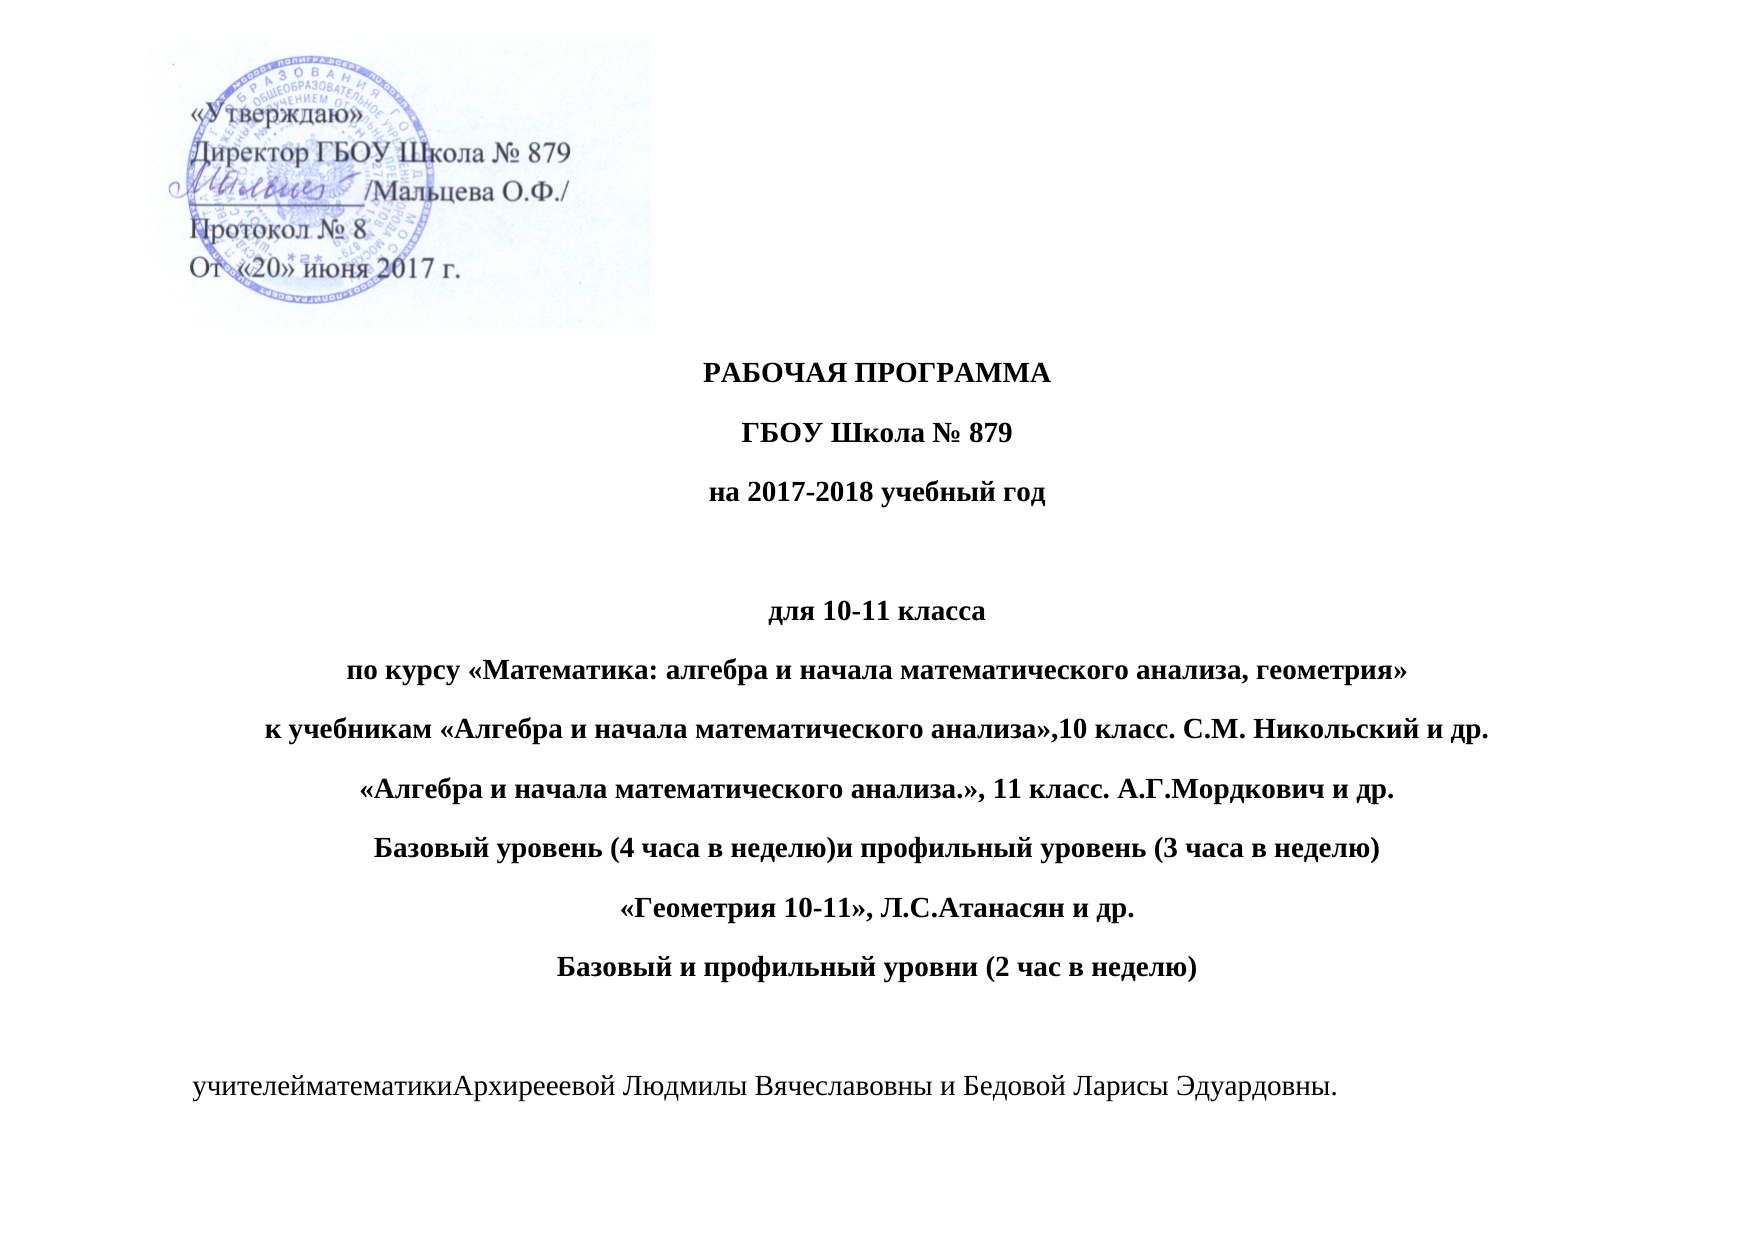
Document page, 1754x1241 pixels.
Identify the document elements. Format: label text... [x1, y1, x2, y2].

text на 2017-2018 учебный год [118, 474, 1636, 508]
text «Алгебра и начала математического анализа.», 11 класс. А.Г.Мордкович и др. [118, 771, 1636, 804]
text для 10-11 класса [118, 593, 1636, 626]
text ГБОУ Школа № 879 [118, 415, 1636, 448]
text Базовый и профильный уровни (2 час в неделю) [118, 949, 1636, 983]
text РАБОЧАЯ ПРОГРАММА [118, 355, 1636, 389]
picture [150, 40, 652, 329]
text Базовый уровень (4 часа в неделю)и профильный уровень (3 часа в неделю) [118, 830, 1636, 864]
text «Геометрия 10-11», Л.С.Атанасян и др. [118, 890, 1636, 923]
subtitle учителейматематикиАрхирееевой Людмилы Вячеславовны и Бедовой Ларисы Эдуардовны. [118, 1068, 1636, 1101]
text к учебникам «Алгебра и начала математического анализа»,10 класс. С.М. Никольский и др. [118, 712, 1636, 745]
text по курсу «Математика: алгебра и начала математического анализа, геометрия» [118, 652, 1636, 686]
